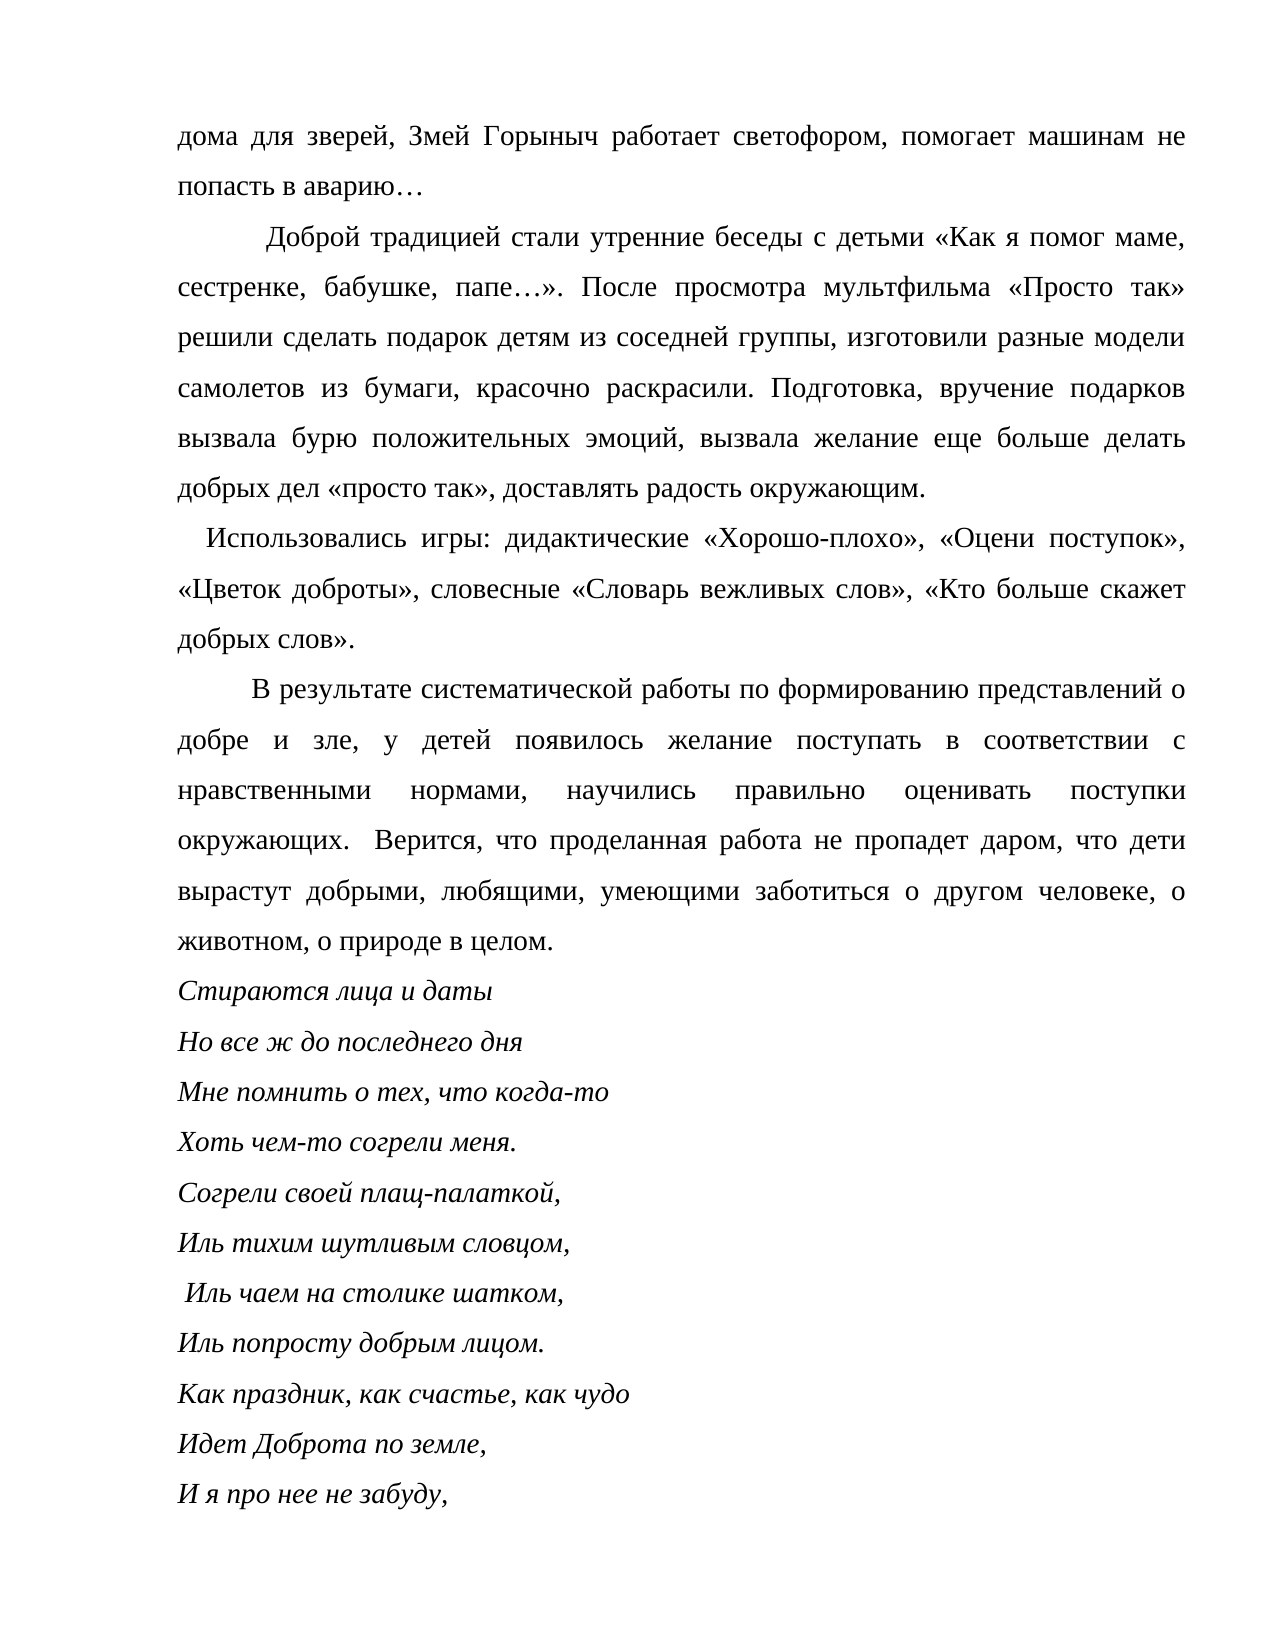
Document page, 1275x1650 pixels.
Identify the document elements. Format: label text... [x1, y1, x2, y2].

text Мне помнить о тех, что когда-то [177, 1074, 1186, 1108]
text Доброй традицией стали утренние беседы с детьми «Как я помог маме, сестренке, бабушке, папе…». После просмотра мультфильма «Просто так» решили сделать подарок детям из соседней группы, изготовили разные модели самолетов из бумаги, красочно раскрасили. Подготовка, вручение подарков вызвала бурю положительных эмоций, вызвала желание еще больше делать добрых дел «просто так», доставлять радость окружающим. [177, 219, 1186, 504]
text И я про нее не забуду, [177, 1477, 1186, 1510]
text Как праздник, как счастье, как чудо [177, 1376, 1186, 1409]
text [177, 118, 1186, 202]
text Использовались игры: дидактические «Хорошо-плохо», «Оцени поступок», «Цветок доброты», словесные «Словарь вежливых слов», «Кто больше скажет добрых слов». [177, 521, 1186, 655]
text В результате систематической работы по формированию представлений о добре и зле, у детей появилось желание поступать в соответствии с нравственными нормами, научились правильно оценивать поступки окружающих. Верится, что проделанная работа не пропадет даром, что дети вырастут добрыми, любящими, умеющими заботиться о другом человеке, о животном, о природе в целом. [177, 672, 1186, 957]
text Стираются лица и даты [177, 973, 1186, 1007]
text Идет Доброта по земле, [177, 1426, 1186, 1460]
text Хоть чем-то согрели меня. [177, 1124, 1186, 1158]
text Иль чаем на столике шатком, [177, 1275, 1186, 1309]
text Иль тихим шутливым словцом, [177, 1225, 1186, 1258]
text Но все ж до последнего дня [177, 1024, 1186, 1057]
text Согрели своей плащ-палаткой, [177, 1175, 1186, 1208]
text Иль попросту добрым лицом. [177, 1326, 1186, 1359]
